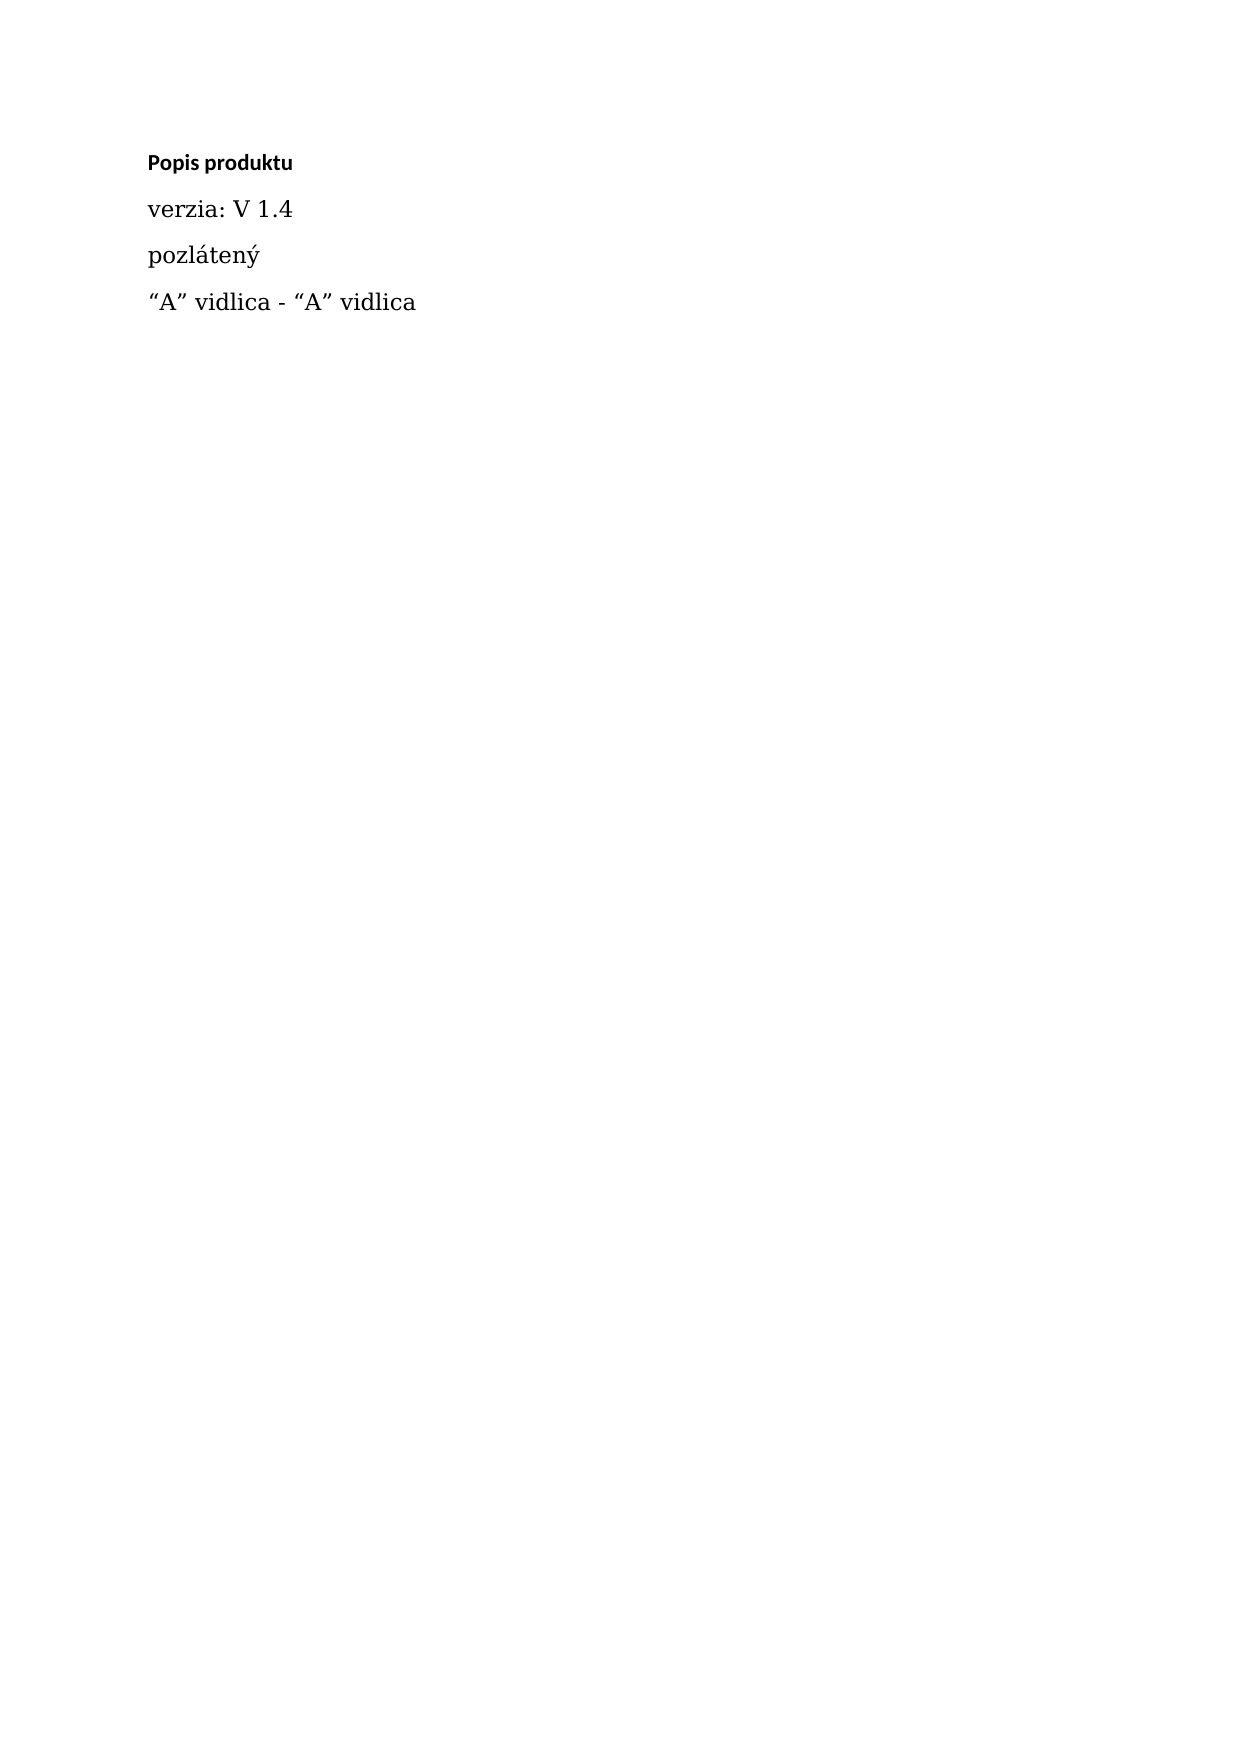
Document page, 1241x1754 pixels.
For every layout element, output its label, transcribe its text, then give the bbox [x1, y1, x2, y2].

text pozlátený [148, 241, 1093, 268]
text verzia: V 1.4 [148, 194, 1093, 222]
text “A” vidlica - “A” vidlica [148, 287, 1093, 315]
text Popis produktu [148, 148, 1093, 176]
